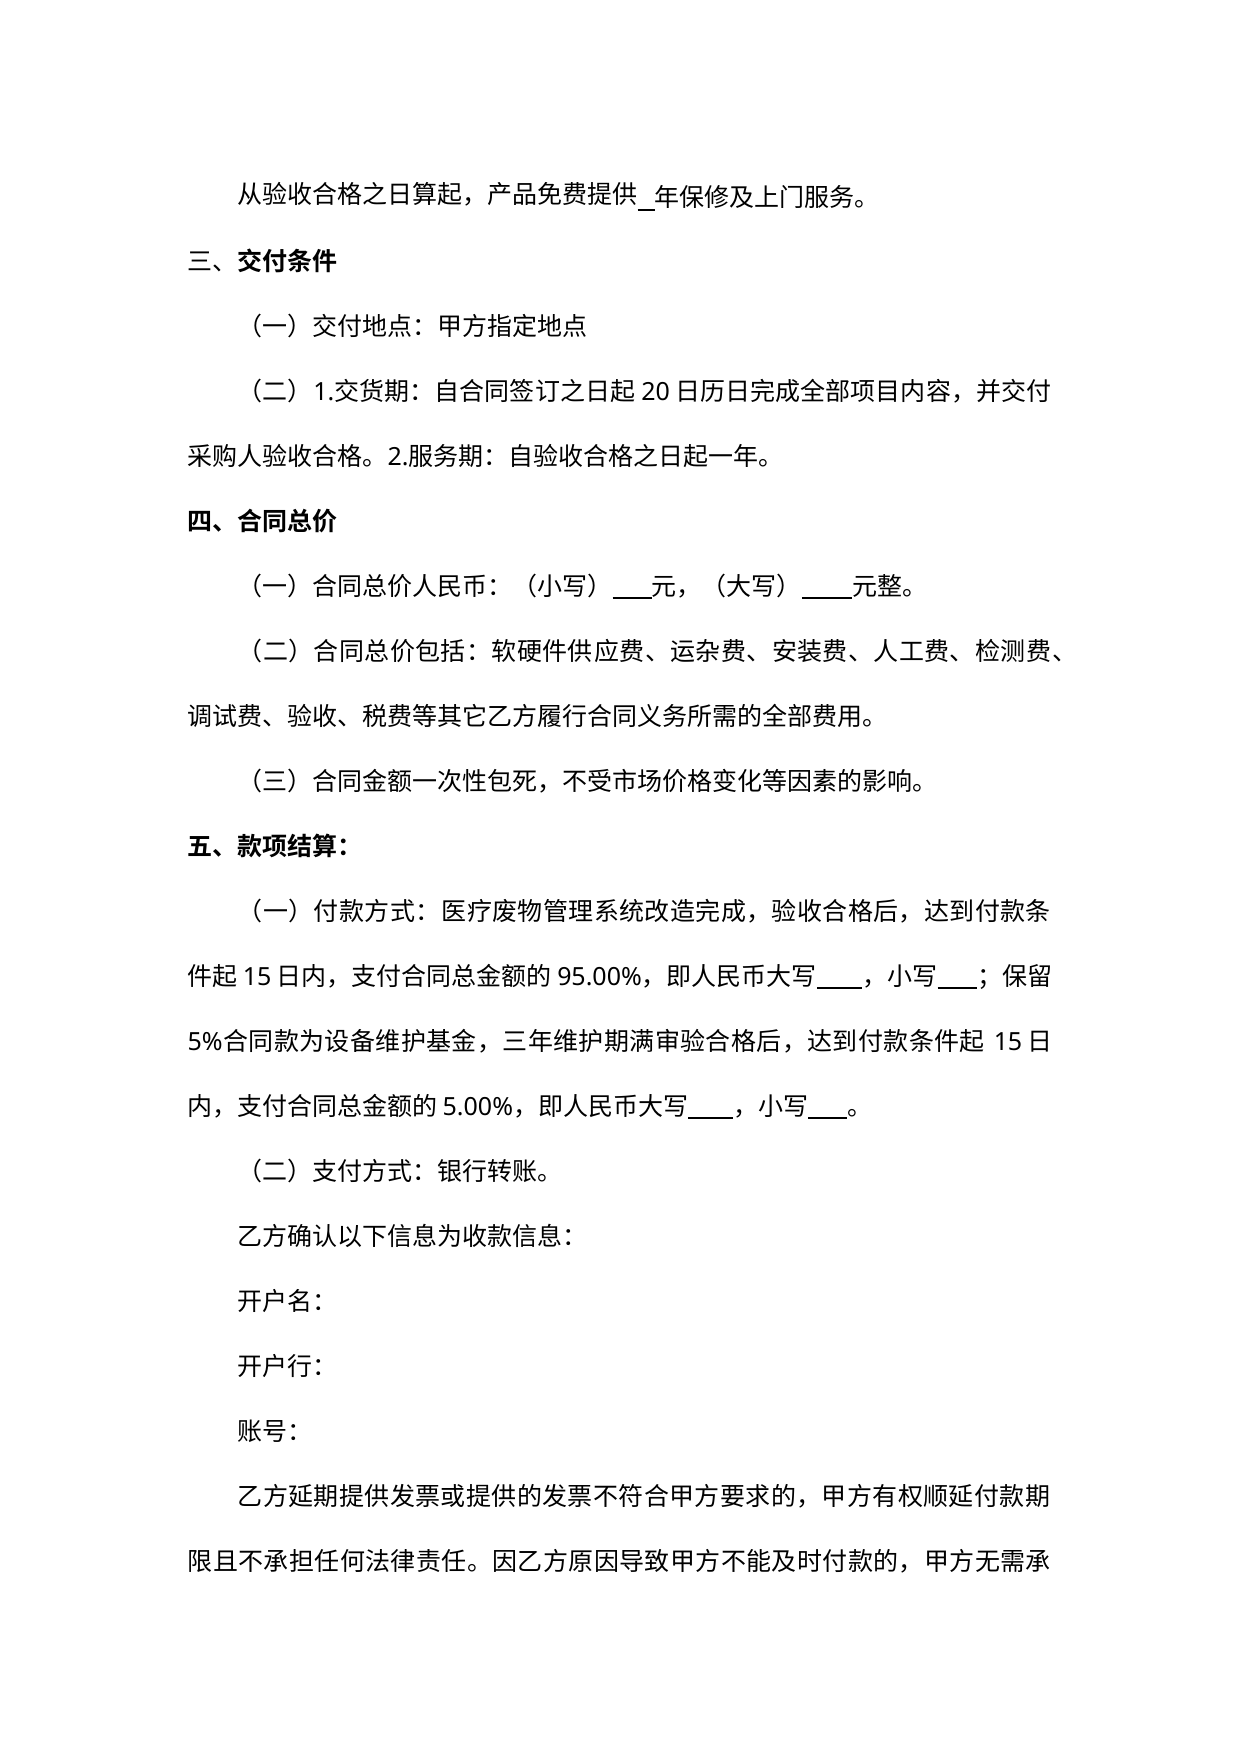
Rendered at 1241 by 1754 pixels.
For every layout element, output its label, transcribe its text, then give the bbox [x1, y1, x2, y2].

text 五、款项结算： [187, 812, 1053, 877]
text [187, 1462, 1053, 1592]
text （二）合同总价包括：软硬件供应费、运杂费、安装费、人工费、检测费、调试费、验收、税费等其它乙方履行合同义务所需的全部费用。 [187, 617, 1053, 747]
text （一）合同总价人民币：（小写） 元，（大写） 元整。 [237, 552, 1053, 617]
text 四、合同总价 [187, 487, 1053, 552]
text 乙方确认以下信息为收款信息： [187, 1202, 1053, 1267]
text 开户行： [187, 1332, 1053, 1397]
text （二）支付方式：银行转账。 [187, 1137, 1053, 1202]
text 账号： [187, 1397, 1053, 1462]
text （三）合同金额一次性包死，不受市场价格变化等因素的影响。 [187, 747, 1053, 812]
text （一）付款方式：医疗废物管理系统改造完成，验收合格后，达到付款条件起15日内，支付合同总金额的95.00%，即人民币大写 ，小写 ；保留5%合同款为设备维护基金，三年维护期满审验合格后，达到付款条件起15日内，支付合同总金额的5.00%，即人民币大写 ，小写 。 [187, 877, 1053, 1137]
text （二）1.交货期：自合同签订之日起20日历日完成全部项目内容，并交付采购人验收合格。2.服务期：自验收合格之日起一年。 [187, 357, 1053, 487]
text 开户名： [187, 1267, 1053, 1332]
text 从验收合格之日算起，产品免费提供 年保修及上门服务。 [187, 162, 1053, 227]
text （一）交付地点：甲方指定地点 [187, 292, 1053, 357]
list 交付条件 [187, 227, 1053, 292]
